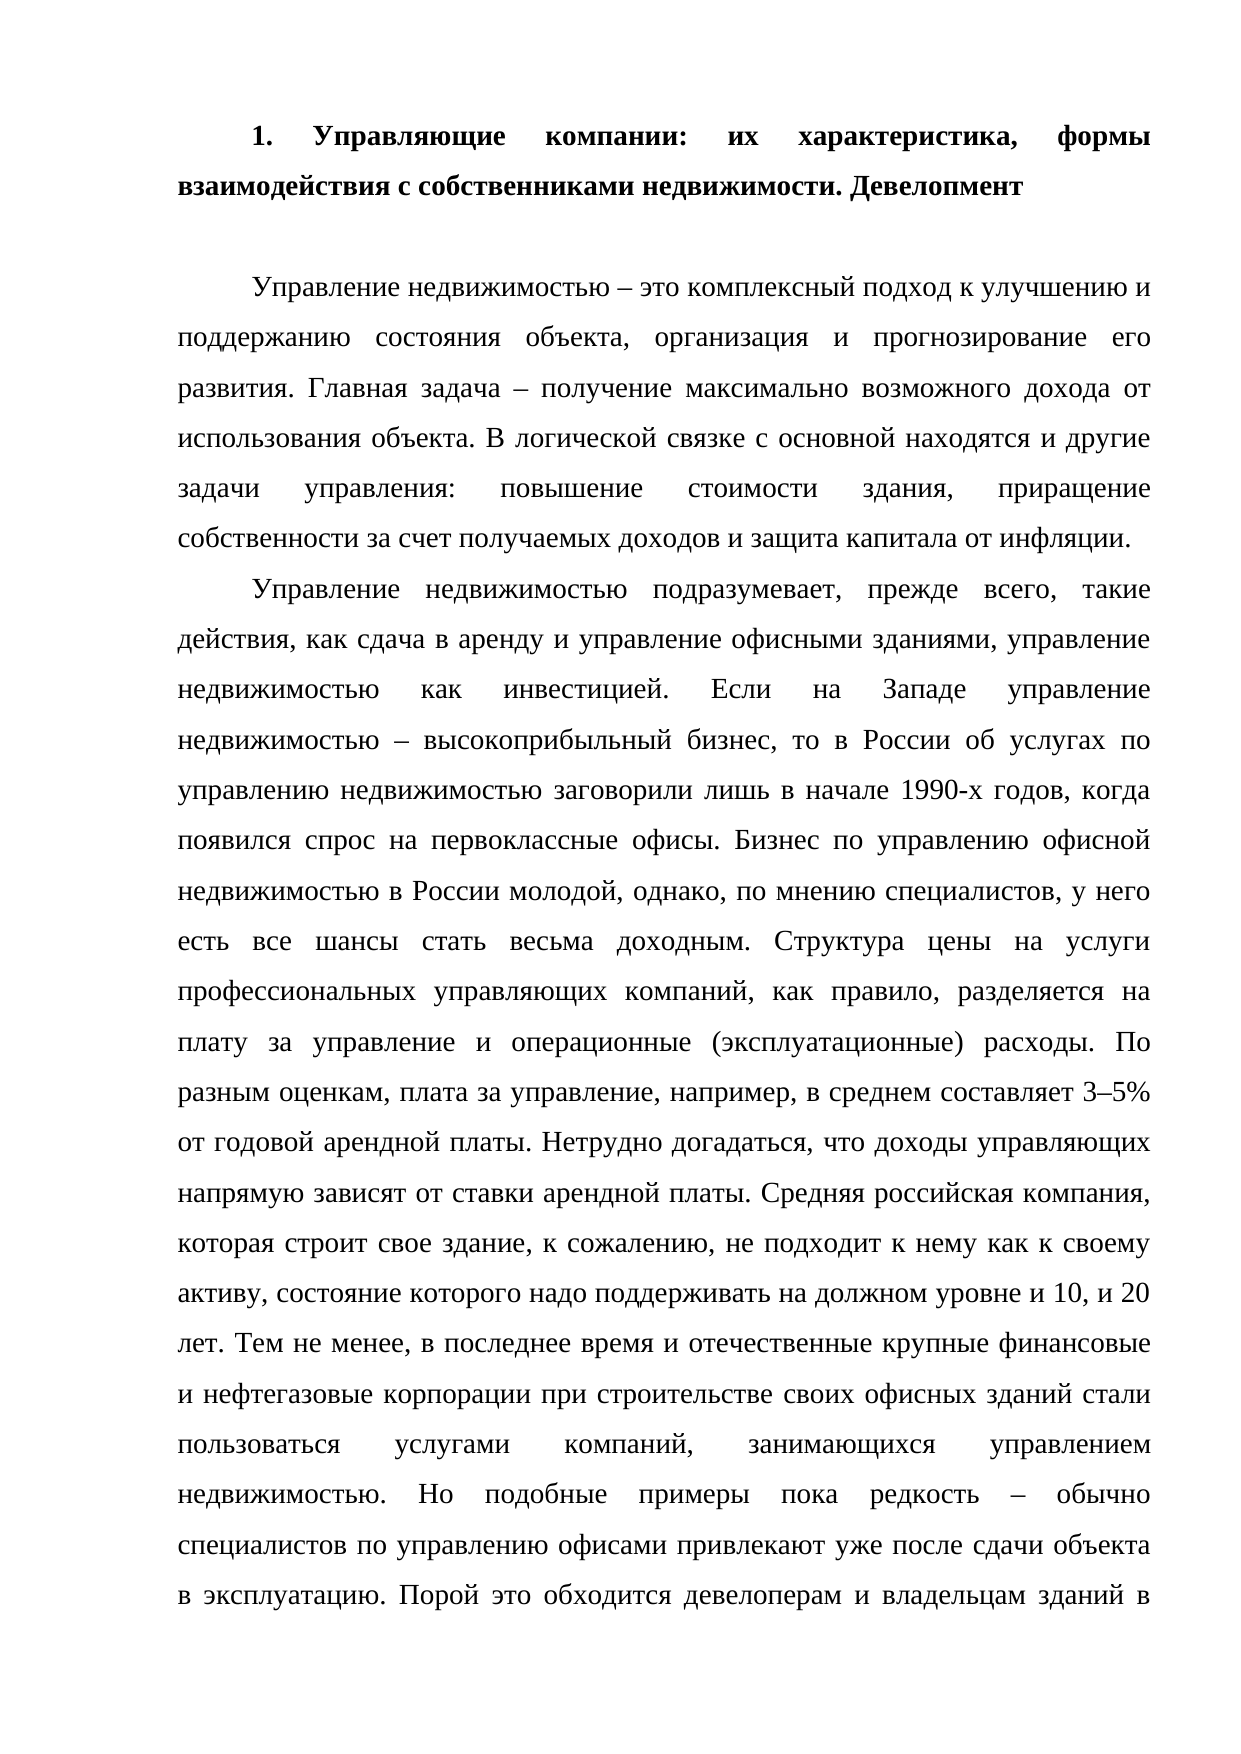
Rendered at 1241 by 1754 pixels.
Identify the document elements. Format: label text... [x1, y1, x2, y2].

subtitle 1. Управляющие компании: их характеристика, формы взаимодействия с собственниками недвижимости. Девелопмент [177, 118, 1152, 202]
text Управление недвижимостью – это комплексный подход к улучшению и поддержанию состояния объекта, организация и прогнозирование его развития. Главная задача – получение максимально возможного дохода от использования объекта. В логической связке с основной находятся и другие задачи управления: повышение стоимости здания, приращение собственности за счет получаемых доходов и защита капитала от инфляции. [177, 269, 1152, 554]
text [177, 571, 1152, 1611]
